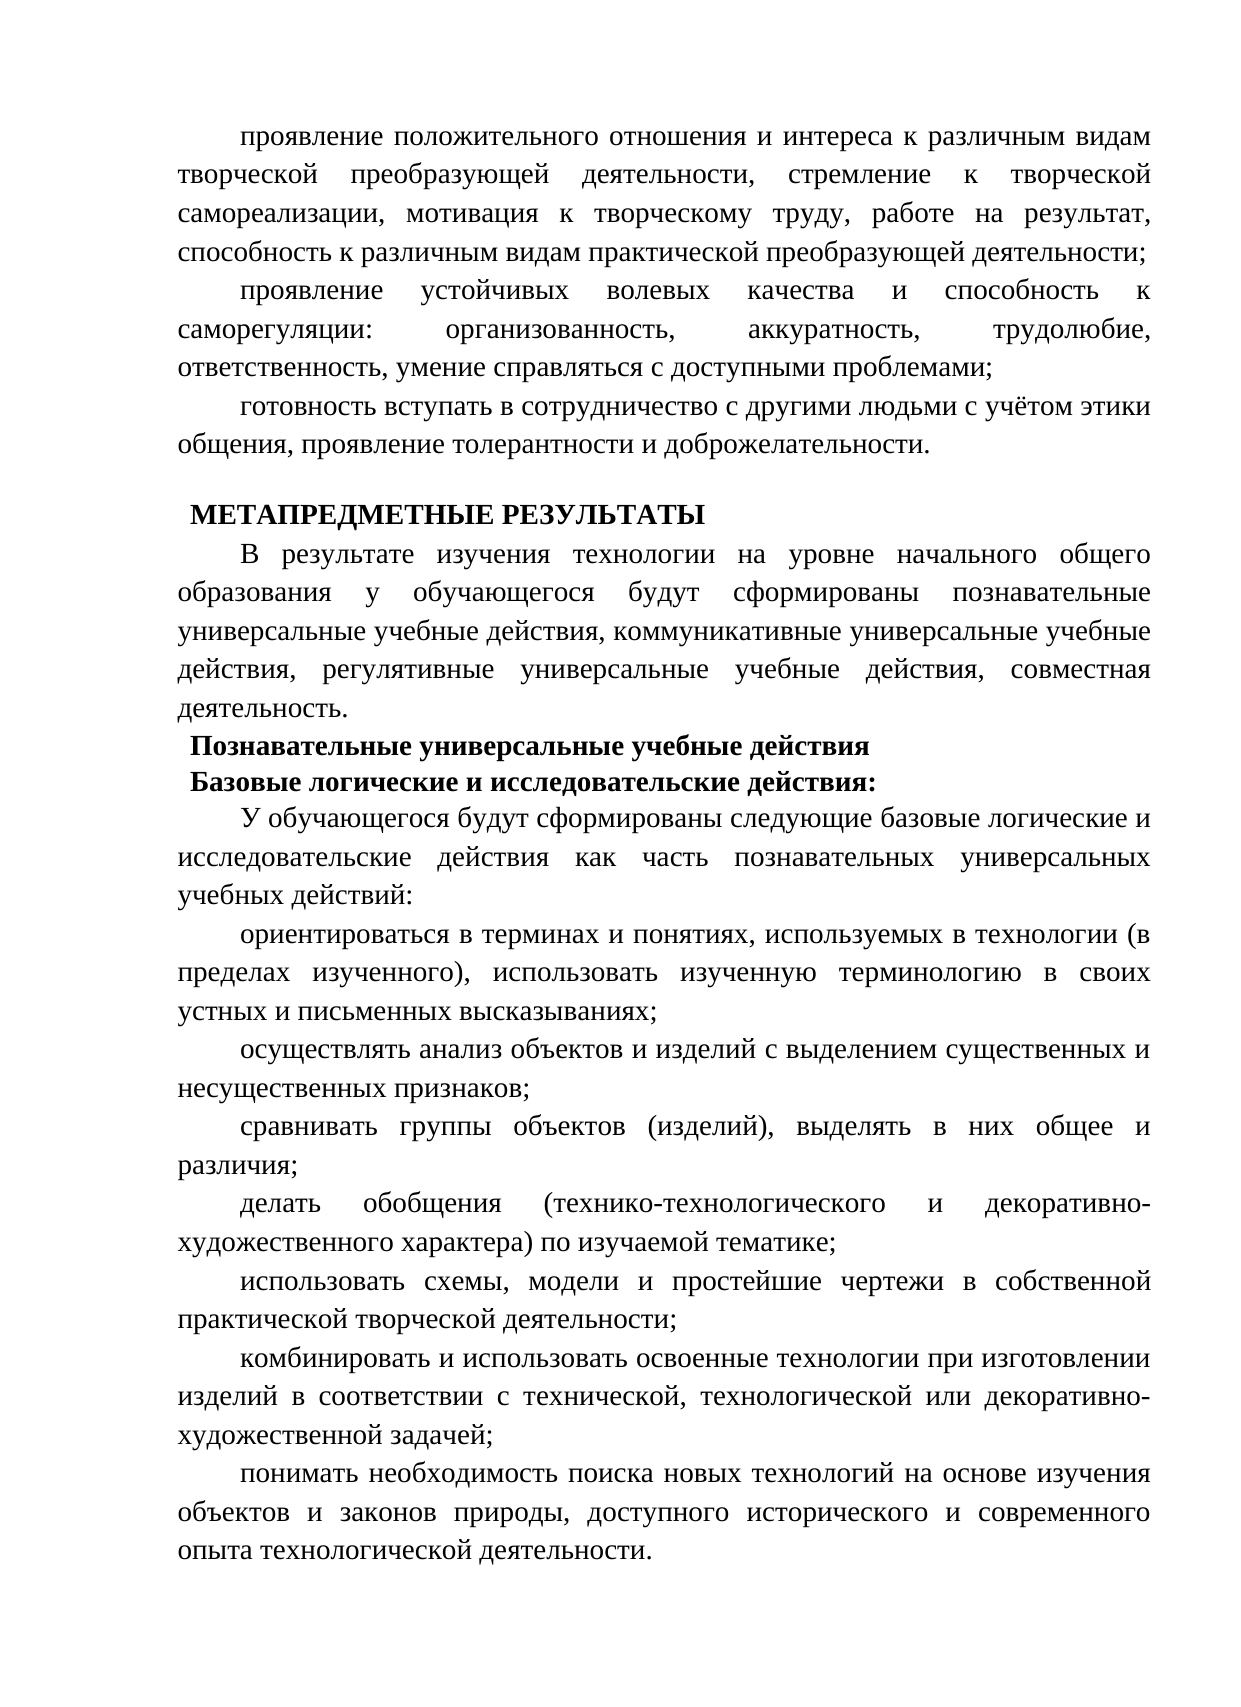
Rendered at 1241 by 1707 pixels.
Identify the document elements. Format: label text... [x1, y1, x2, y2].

text осуществлять анализ объектов и изделий с выделением существенных и несущественных признаков; [177, 1031, 1152, 1103]
text У обучающегося будут сформированы следующие базовые логические и исследовательские действия как часть познавательных универсальных учебных действий: [177, 800, 1152, 911]
text комбинировать и использовать освоенные технологии при изготовлении изделий в соответствии с технической, технологической или декоративно-художественной задачей; [177, 1340, 1152, 1450]
text МЕТАПРЕДМЕТНЫЕ РЕЗУЛЬТАТЫ [190, 497, 1152, 531]
text Познавательные универсальные учебные действия [190, 728, 1152, 762]
text использовать схемы, модели и простейшие чертежи в собственной практической творческой деятельности; [177, 1263, 1152, 1335]
text проявление устойчивых волевых качества и способность к саморегуляции: организованность, аккуратность, трудолюбие, ответственность, умение справляться с доступными проблемами; [177, 272, 1152, 383]
text Базовые логические и исследовательские действия: [190, 764, 1152, 798]
text делать обобщения (технико-технологического и декоративно-художественного характера) по изучаемой тематике; [177, 1186, 1152, 1258]
text проявление положительного отношения и интереса к различным видам творческой преобразующей деятельности, стремление к творческой самореализации, мотивация к творческому труду, работе на результат, способность к различным видам практической преобразующей деятельности; [177, 118, 1152, 267]
text готовность вступать в сотрудничество с другими людьми с учётом этики общения, проявление толерантности и доброжелательности. [177, 388, 1152, 460]
text сравнивать группы объектов (изделий), выделять в них общее и различия; [177, 1108, 1152, 1181]
text В результате изучения технологии на уровне начального общего образования у обучающегося будут сформированы познавательные универсальные учебные действия, коммуникативные универсальные учебные действия, регулятивные универсальные учебные действия, совместная деятельность. [177, 536, 1152, 723]
text ориентироваться в терминах и понятиях, используемых в технологии (в пределах изученного), использовать изученную терминологию в своих устных и письменных высказываниях; [177, 916, 1152, 1026]
text понимать необходимость поиска новых технологий на основе изучения объектов и законов природы, доступного исторического и современного опыта технологической деятельности. [177, 1455, 1152, 1566]
